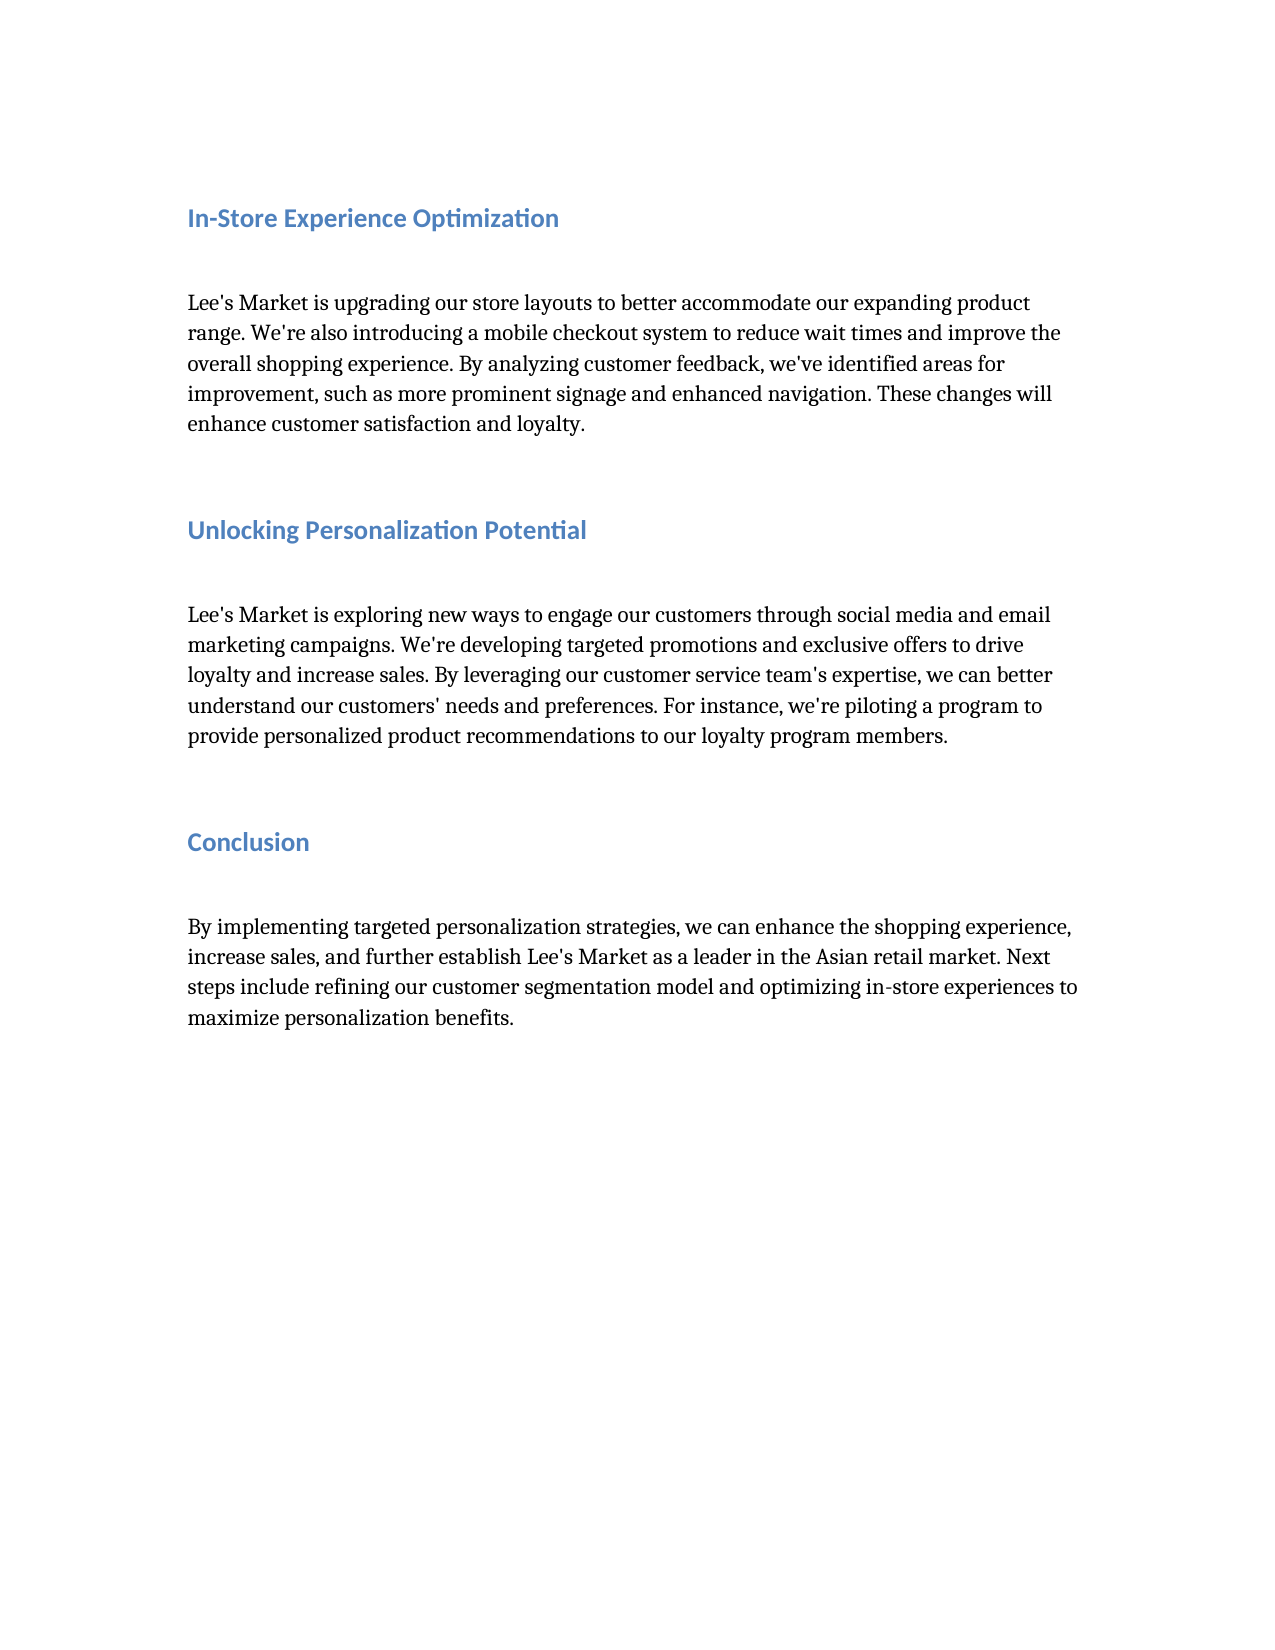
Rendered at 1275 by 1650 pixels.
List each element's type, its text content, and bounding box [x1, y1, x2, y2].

subtitle Unlocking Personalization Potential [187, 513, 1087, 546]
text Lee's Market is upgrading our store layouts to better accommodate our expanding product range. We're also introducing a mobile checkout system to reduce wait times and improve the overall shopping experience. By analyzing customer feedback, we've identified areas for improvement, such as more prominent signage and enhanced navigation. These changes will enhance customer satisfaction and loyalty. [187, 290, 1087, 437]
subtitle Conclusion [187, 825, 1087, 858]
text Lee's Market is exploring new ways to engage our customers through social media and email marketing campaigns. We're developing targeted promotions and exclusive offers to drive loyalty and increase sales. By leveraging our customer service team's expertise, we can better understand our customers' needs and preferences. For instance, we're piloting a program to provide personalized product recommendations to our loyalty program members. [187, 602, 1087, 749]
text By implementing targeted personalization strategies, we can enhance the shopping experience, increase sales, and further establish Lee's Market as a leader in the Asian retail market. Next steps include refining our customer segmentation model and optimizing in-store experiences to maximize personalization benefits. [187, 914, 1087, 1031]
subtitle In-Store Experience Optimization [187, 201, 1087, 234]
